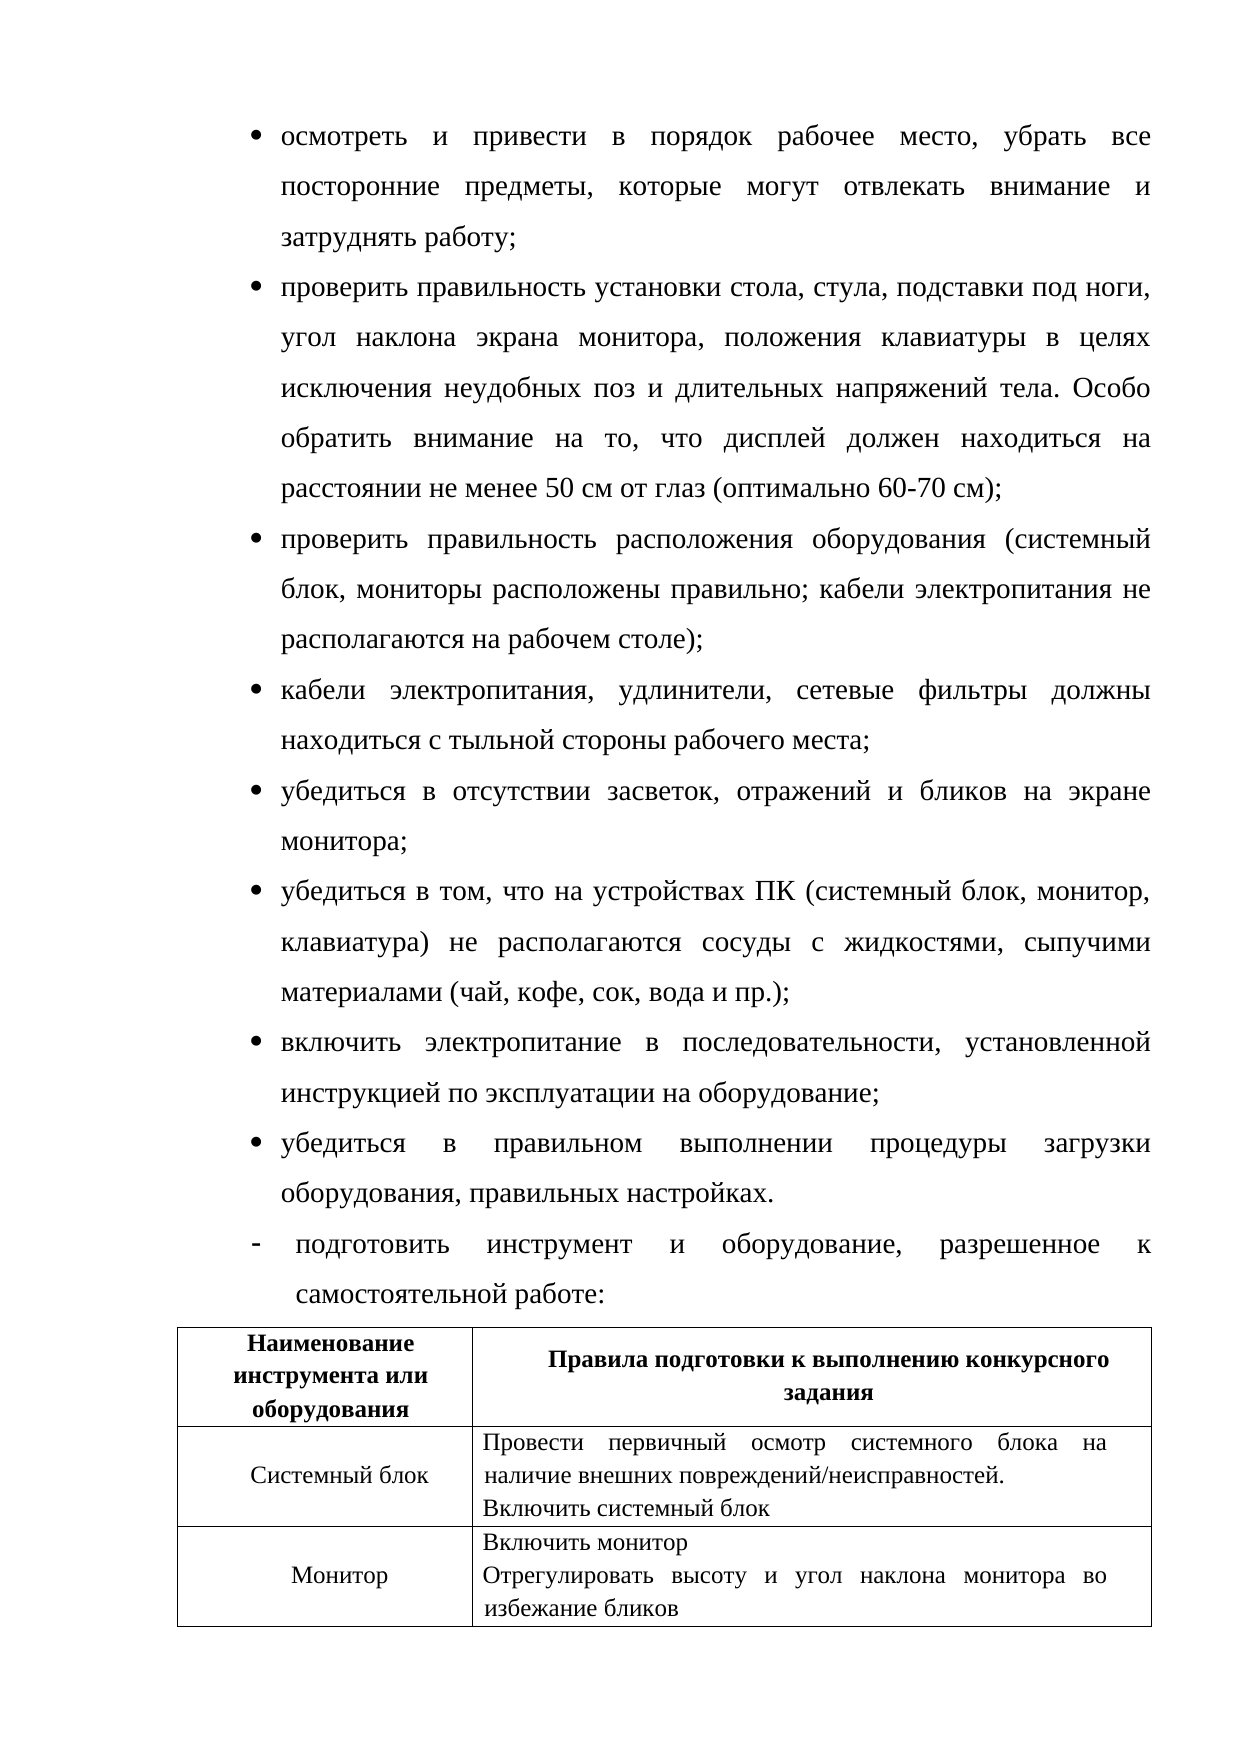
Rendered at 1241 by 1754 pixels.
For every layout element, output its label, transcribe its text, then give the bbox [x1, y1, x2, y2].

list убедиться в том, что на устройствах ПК (системный блок, монитор, клавиатура) не располагаются сосуды с жидкостями, сыпучими материалами (чай, кофе, сок, вода и пр.); [251, 873, 1152, 1008]
table_cell Провести первичный осмотр системного блока на наличие внешних повреждений/неисправностей. Включить системный блок [473, 1427, 1151, 1526]
list убедиться в правильном выполнении процедуры загрузки оборудования, правильных настройках. [251, 1125, 1152, 1209]
list проверить правильность установки стола, стула, подставки под ноги, угол наклона экрана монитора, положения клавиатуры в целях исключения неудобных поз и длительных напряжений тела. Особо обратить внимание на то, что дисплей должен находиться на расстоянии не менее 50 см от глаз (оптимально 60-70 см); [251, 269, 1152, 504]
table_header Правила подготовки к выполнению конкурсного задания [473, 1328, 1151, 1426]
list кабели электропитания, удлинители, сетевые фильтры должны находиться с тыльной стороны рабочего места; [251, 672, 1152, 756]
list включить электропитание в последовательности, установленной инструкцией по эксплуатации на оборудование; [251, 1024, 1152, 1108]
list проверить правильность расположения оборудования (системный блок, мониторы расположены правильно; кабели электропитания не располагаются на рабочем столе); [251, 521, 1152, 655]
table_cell Включить монитор Отрегулировать высоту и угол наклона монитора во избежание бликов [473, 1527, 1151, 1626]
table_header Наименование инструмента или оборудования [178, 1328, 472, 1426]
list осмотреть и привести в порядок рабочее место, убрать все посторонние предметы, которые могут отвлекать внимание и затруднять работу; [251, 118, 1152, 252]
list подготовить инструмент и оборудование, разрешенное к самостоятельной работе: [251, 1226, 1152, 1310]
table_cell Монитор [178, 1527, 472, 1626]
table_cell Системный блок [178, 1427, 472, 1526]
list убедиться в отсутствии засветок, отражений и бликов на экране монитора; [251, 773, 1152, 857]
